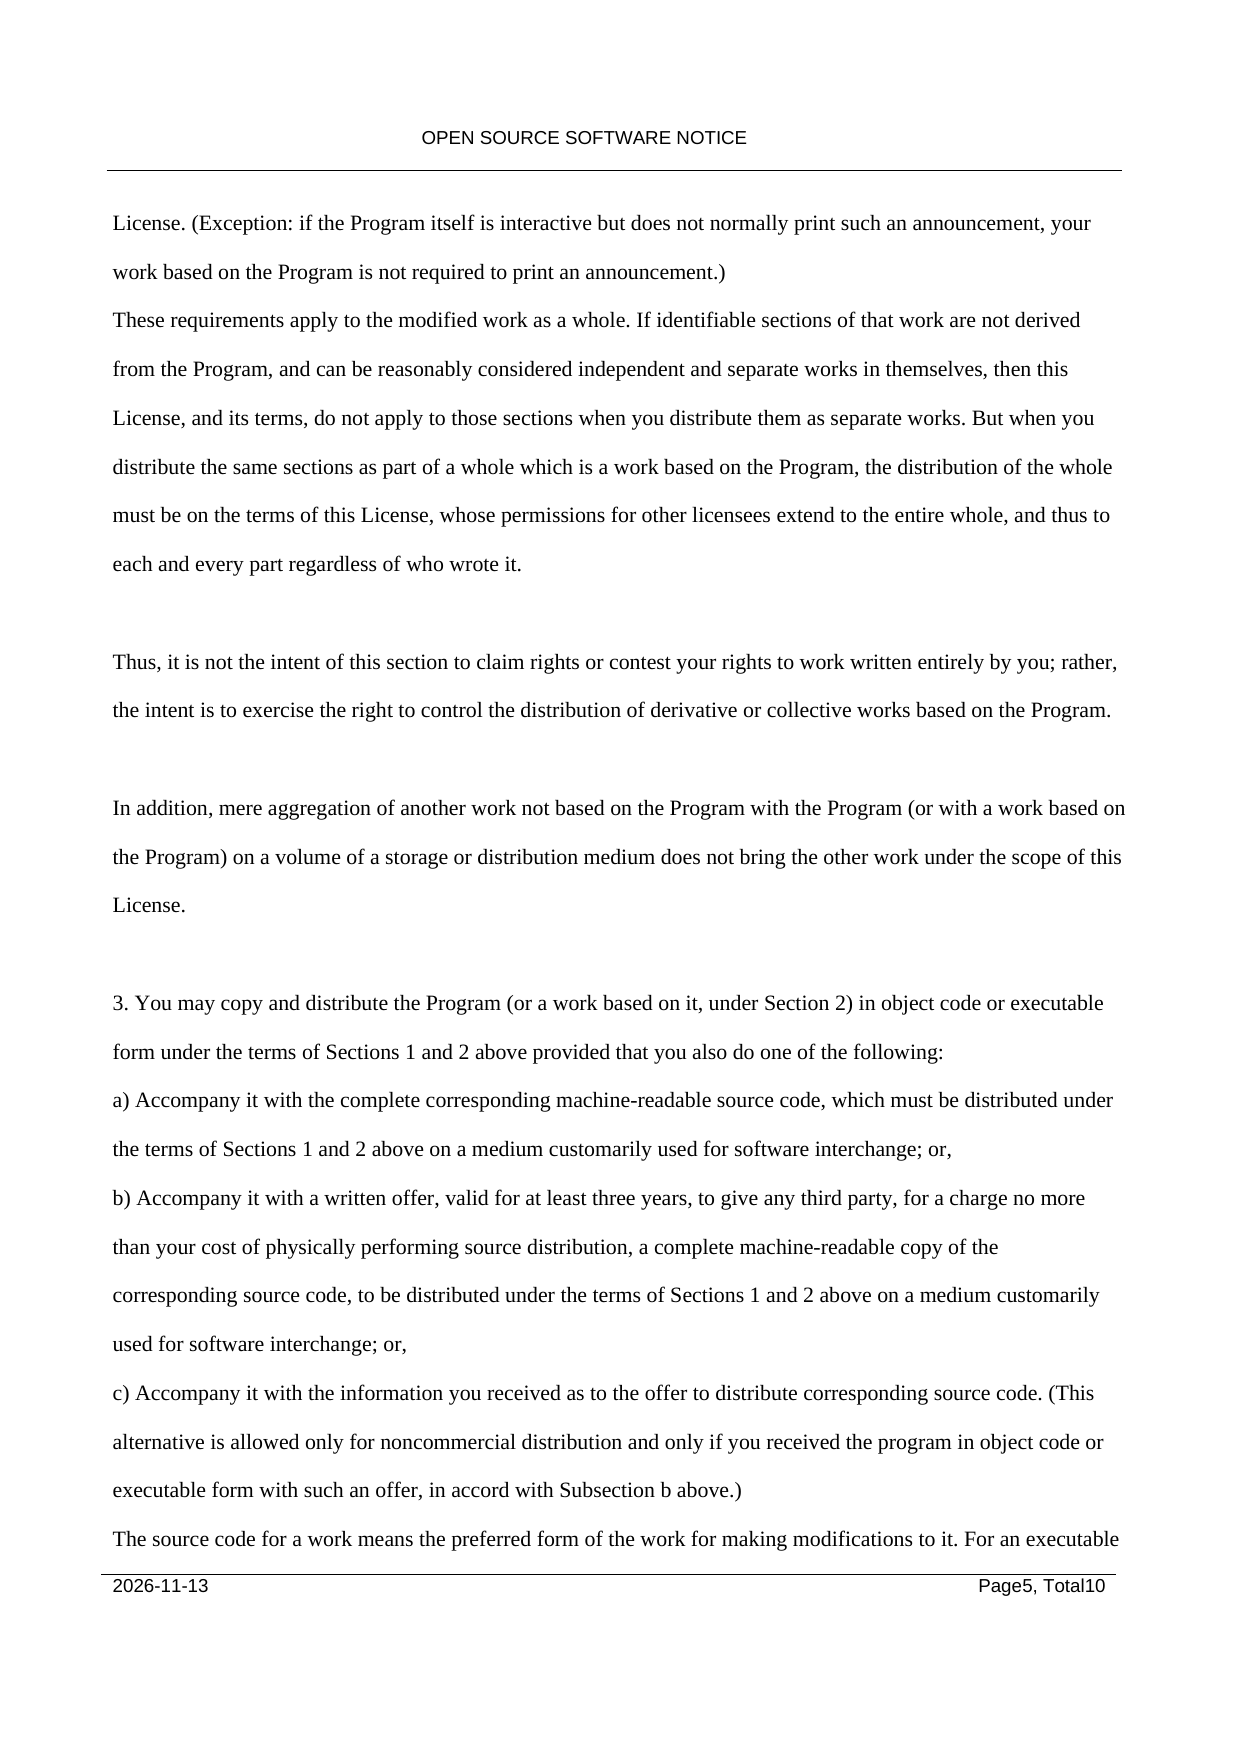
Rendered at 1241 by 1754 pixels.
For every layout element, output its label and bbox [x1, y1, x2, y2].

text [112, 206, 1128, 1555]
